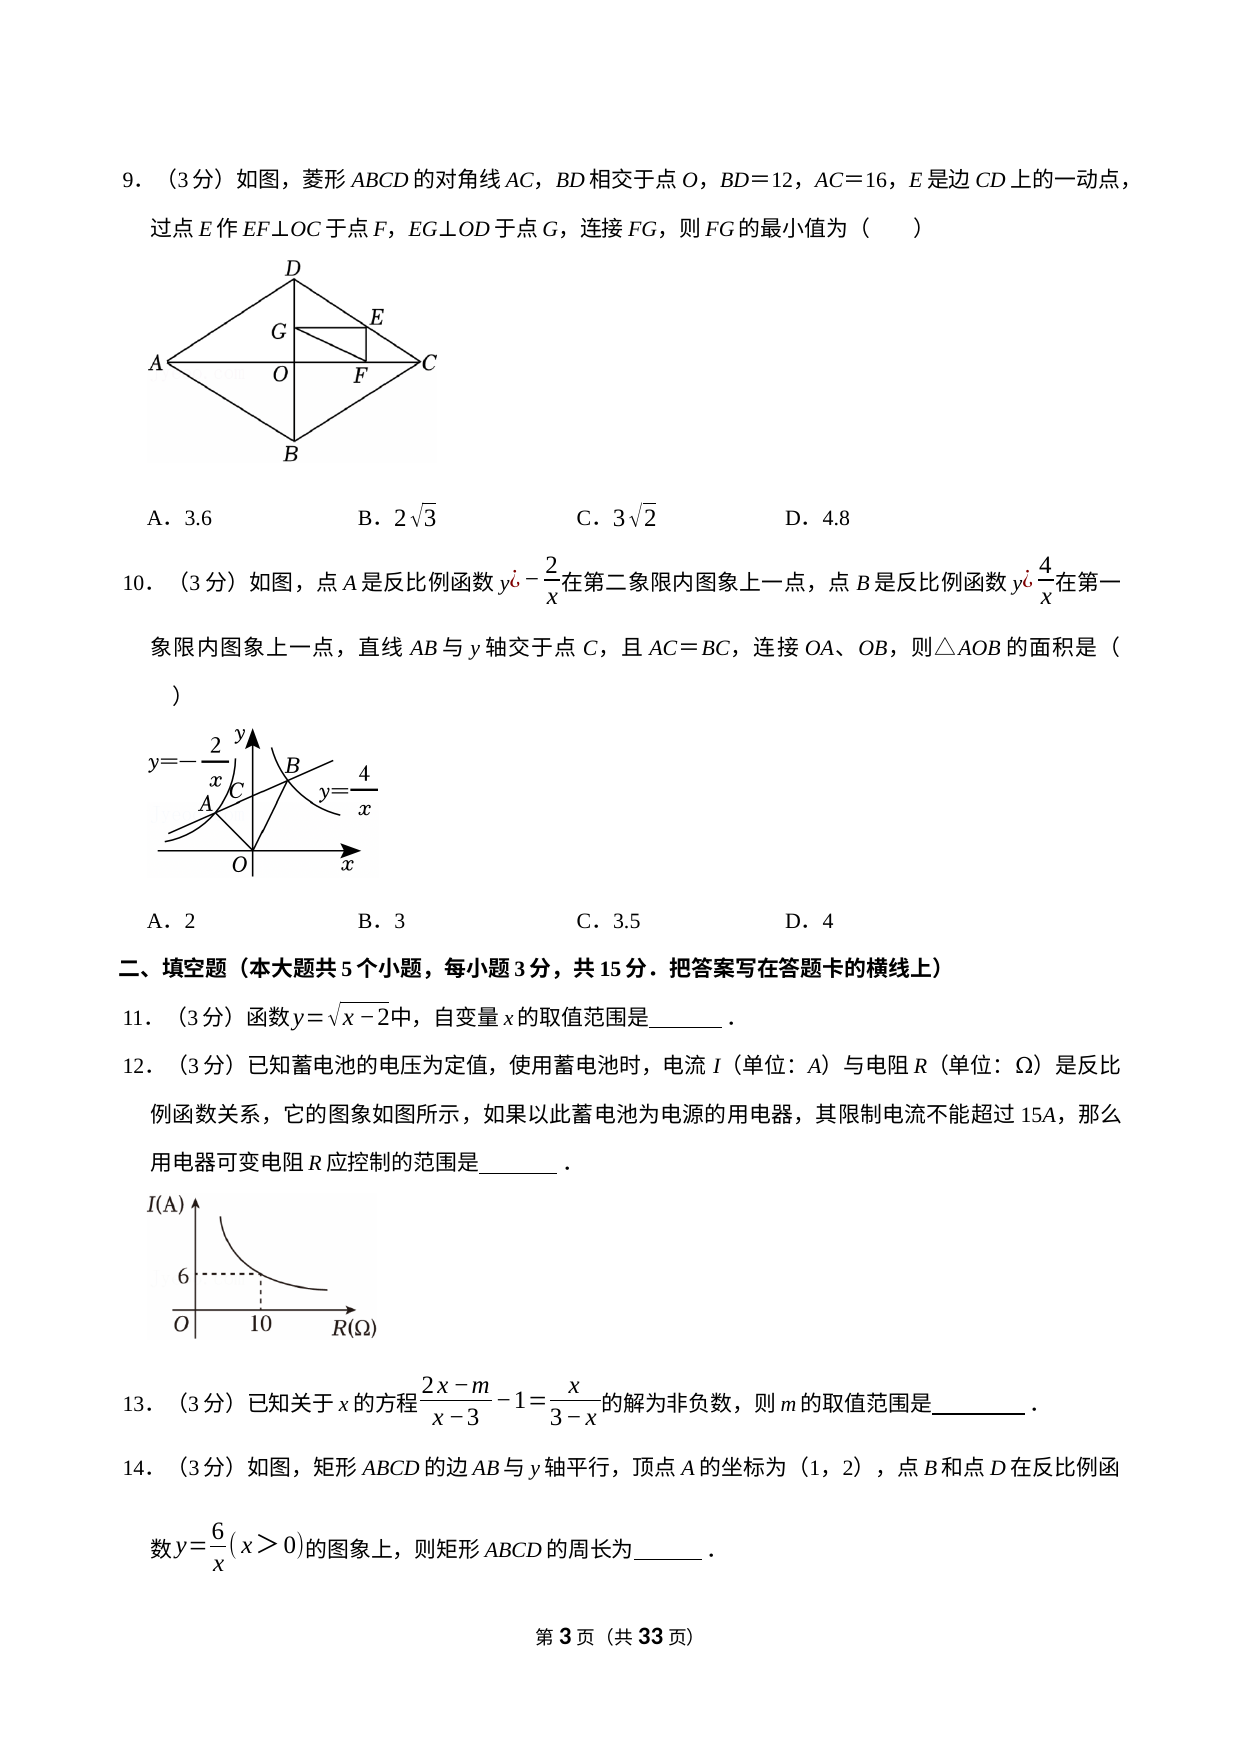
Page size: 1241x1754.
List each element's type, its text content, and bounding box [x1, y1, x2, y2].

text A．2 B．3 C．3.5 D．4 [118, 902, 1122, 935]
text A．3.6 B． C． D．4.8 [118, 500, 1122, 532]
text 12．（3分）已知蓄电池的电压为定值，使用蓄电池时，电流I（单位：A）与电阻R（单位：Ω）是反比例函数关系，它的图象如图所示，如果以此蓄电池为电源的用电器，其限制电流不能超过15A，那么用电器可变电阻R应控制的范围是 ． [122, 1047, 1122, 1177]
text 13．（3分）已知关于x的方程的解为非负数，则m的取值范围是 ． [122, 1369, 1122, 1434]
picture [146, 1193, 377, 1340]
text 二、填空题（本大题共5个小题，每小题3分，共15分．把答案写在答题卡的横线上） [118, 951, 1122, 983]
picture [146, 726, 379, 878]
text 10．（3分）如图，点A是反比例函数y在第二象限内图象上一点，点B是反比例函数y在第一象限内图象上一点，直线AB与y轴交于点C，且AC＝BC，连接OA、OB，则△AOB的面积是（ ） [122, 548, 1122, 711]
text 14．（3分）如图，矩形ABCD的边AB与y轴平行，顶点A的坐标为（1，2），点B和点D在反比例函数的图象上，则矩形ABCD的周长为 ． [122, 1450, 1122, 1580]
picture [146, 259, 438, 463]
text 9．（3分）如图，菱形ABCD的对角线AC，BD相交于点O，BD＝12，AC＝16，E是边CD上的一动点，过点E作EF⊥OC于点F，EG⊥OD于点G，连接FG，则FG的最小值为（ ） [122, 162, 1122, 243]
text 11．（3分）函数中，自变量x的取值范围是 ． [122, 999, 1122, 1032]
